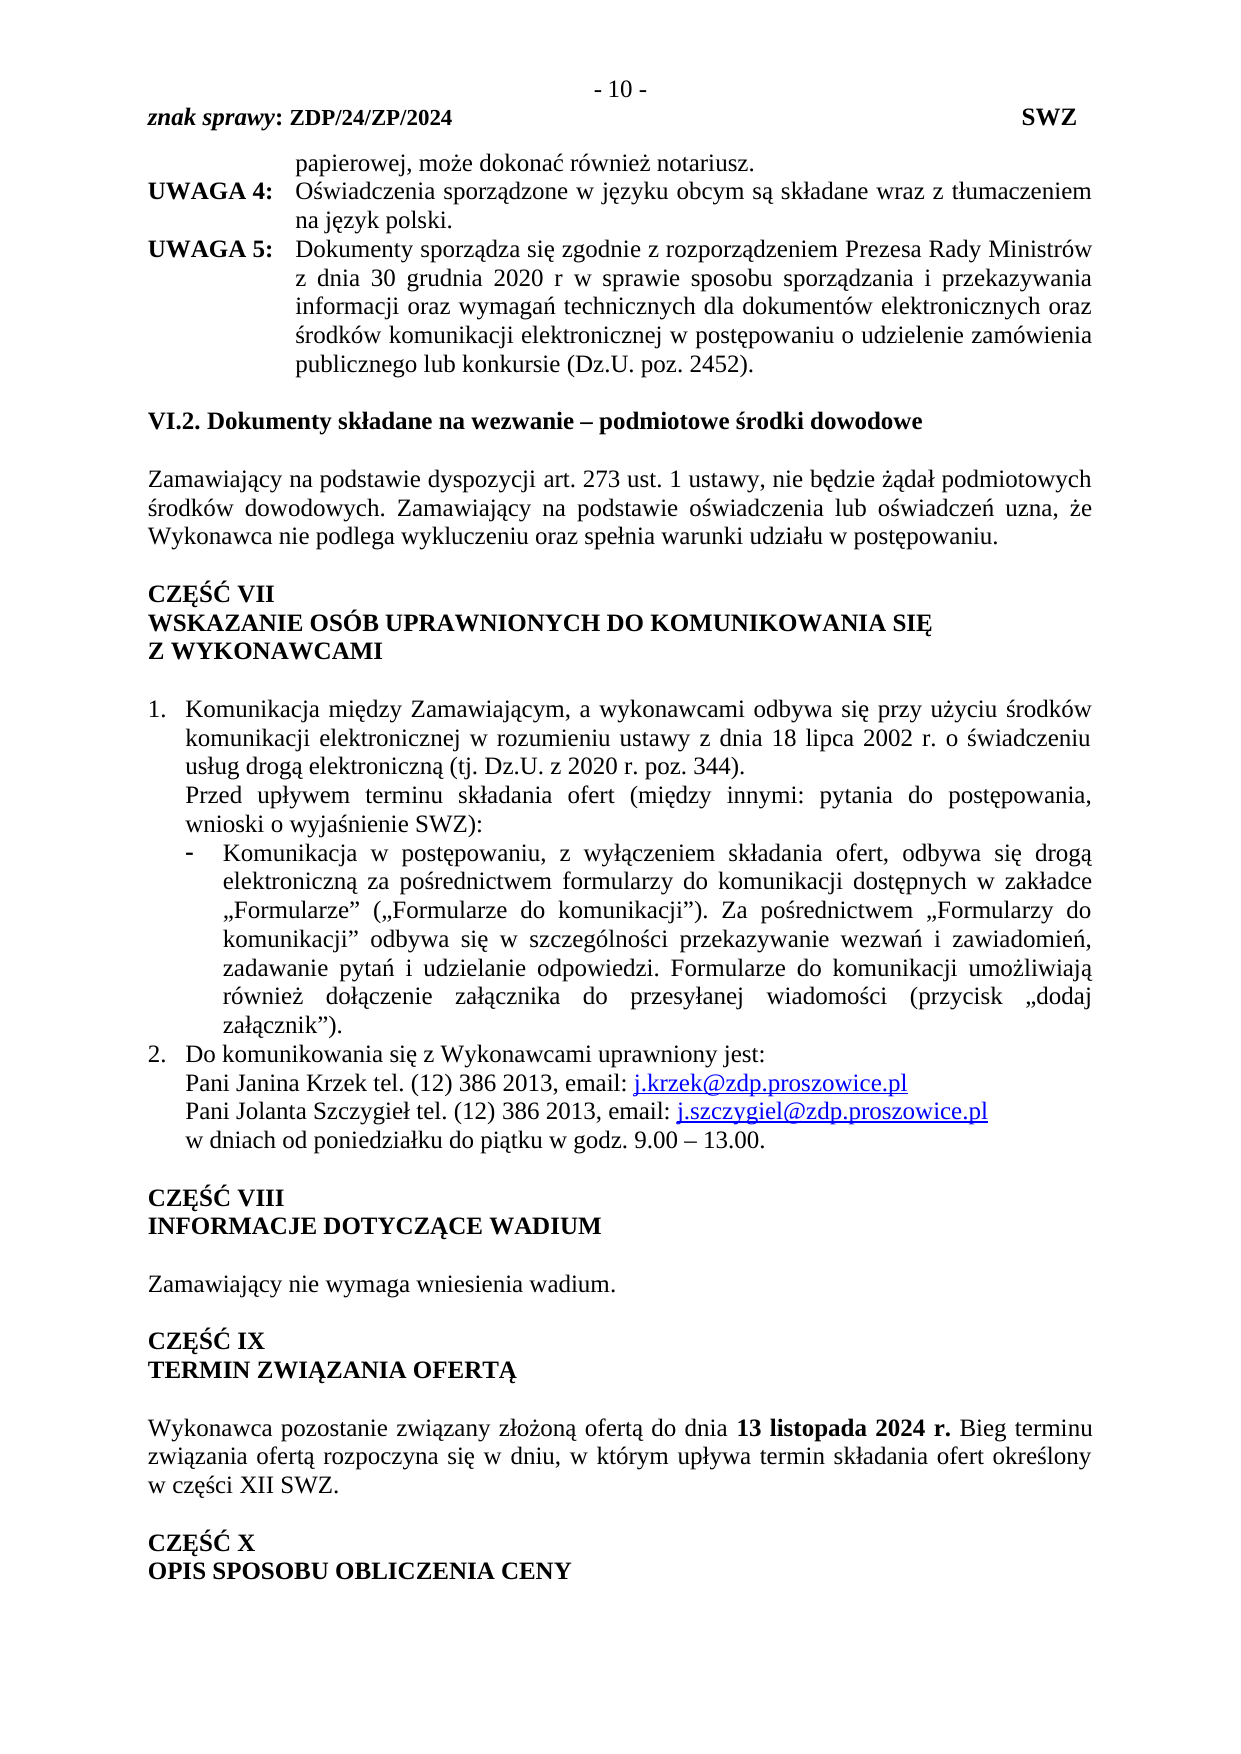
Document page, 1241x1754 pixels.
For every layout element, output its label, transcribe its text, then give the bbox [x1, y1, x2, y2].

text Przed upływem terminu składania ofert (między innymi: pytania do postępowania, wnioski o wyjaśnienie SWZ): [185, 780, 1092, 838]
text TERMIN ZWIĄZANIA OFERTĄ [148, 1355, 1092, 1384]
list Komunikacja w postępowaniu, z wyłączeniem składania ofert, odbywa się drogą elektroniczną za pośrednictwem formularzy do komunikacji dostępnych w zakładce „Formularze” („Formularze do komunikacji”). Za pośrednictwem „Formularzy do komunikacji” odbywa się w szczególności przekazywanie wezwań i zawiadomień, zadawanie pytań i udzielanie odpowiedzi. Formularze do komunikacji umożliwiają również dołączenie załącznika do przesyłanej wiadomości (przycisk „dodaj załącznik”). [185, 838, 1092, 1039]
text Pani Jolanta Szczygieł tel. (12) 386 2013, email: j.szczygiel@zdp.proszowice.pl [185, 1096, 1092, 1125]
text OPIS SPOSOBU OBLICZENIA CENY [148, 1556, 1092, 1585]
list Komunikacja między Zamawiającym, a wykonawcami odbywa się przy użyciu środków komunikacji elektronicznej w rozumieniu ustawy z dnia 18 lipca 2002 r. o świadczeniu usług drogą elektroniczną (tj. Dz.U. z 2020 r. poz. 344). [148, 694, 1092, 780]
text CZĘŚĆ X [148, 1528, 1092, 1556]
text Zamawiający nie wymaga wniesienia wadium. [148, 1269, 1092, 1298]
text Z WYKONAWCAMI [148, 636, 1092, 665]
text CZĘŚĆ VIII [148, 1183, 1092, 1211]
text INFORMACJE DOTYCZĄCE WADIUM [148, 1211, 1092, 1240]
text CZĘŚĆ IX [148, 1326, 1092, 1355]
text VI.2. Dokumenty składane na wezwanie – podmiotowe środki dowodowe [148, 406, 1092, 435]
list Do komunikowania się z Wykonawcami uprawniony jest: [148, 1039, 1092, 1068]
text Zamawiający na podstawie dyspozycji art. 273 ust. 1 ustawy, nie będzie żądał podmiotowych środków dowodowych. Zamawiający na podstawie oświadczenia lub oświadczeń uzna, że Wykonawca nie podlega wykluczeniu oraz spełnia warunki udziału w postępowaniu. [148, 464, 1092, 550]
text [148, 148, 1092, 176]
text w dniach od poniedziałku do piątku w godz. 9.00 – 13.00. [185, 1125, 1092, 1154]
text WSKAZANIE OSÓB UPRAWNIONYCH DO KOMUNIKOWANIA SIĘ [148, 608, 1092, 636]
text CZĘŚĆ VII [148, 579, 1092, 608]
text UWAGA 4: Oświadczenia sporządzone w języku obcym są składane wraz z tłumaczeniem na język polski. [148, 176, 1092, 234]
text Pani Janina Krzek tel. (12) 386 2013, email: j.krzek@zdp.proszowice.pl [185, 1068, 1092, 1096]
text Wykonawca pozostanie związany złożoną ofertą do dnia 13 listopada 2024 r. Bieg terminu związania ofertą rozpoczyna się w dniu, w którym upływa termin składania ofert określony w części XII SWZ. [148, 1413, 1092, 1499]
text UWAGA 5: Dokumenty sporządza się zgodnie z rozporządzeniem Prezesa Rady Ministrów z dnia 30 grudnia 2020 r w sprawie sposobu sporządzania i przekazywania informacji oraz wymagań technicznych dla dokumentów elektronicznych oraz środków komunikacji elektronicznej w postępowaniu o udzielenie zamówienia publicznego lub konkursie (Dz.U. poz. 2452). [148, 234, 1092, 378]
